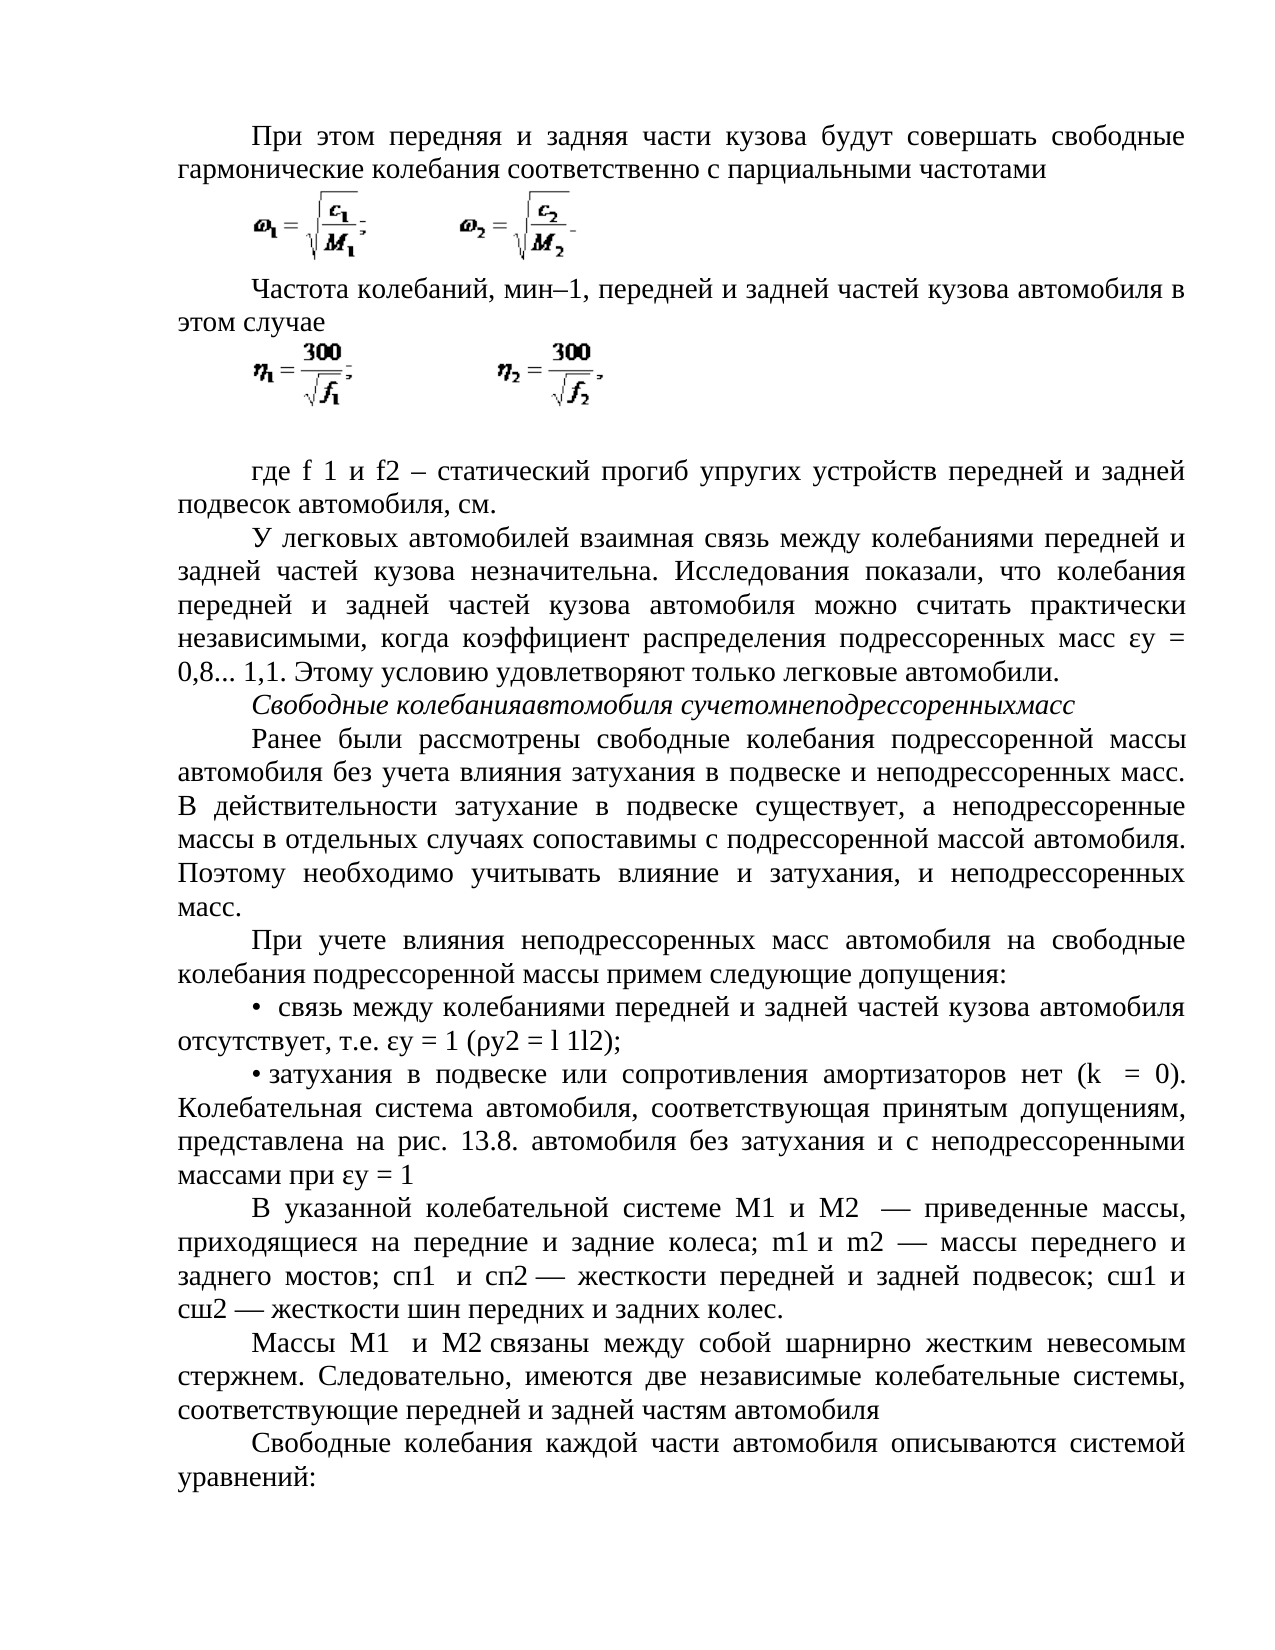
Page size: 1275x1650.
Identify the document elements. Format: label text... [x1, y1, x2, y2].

text При учете влияния неподрессоренных масс автомобиля на свободные колебания подрессоренной массы примем следующие допущения: [177, 922, 1186, 989]
text Свободные колебания каждой части автомобиля описываются системой уравнений: [177, 1425, 1186, 1492]
picture [251, 337, 357, 413]
text При этом передняя и задняя части кузова будут совершать свободные гармонические колебания соответственно с парциальными частотами [177, 118, 1186, 185]
text У легковых автомобилей взаимная связь между колебаниями передней и задней частей кузова незначительна. Исследования показали, что колебания передней и задней частей кузова автомобиля можно считать практически независимыми, когда коэффициент распределения подрессоренных масс εу = 0,8... 1,1. Этому условию удовлетворяют только легковые автомобили. [177, 520, 1186, 687]
picture [251, 185, 371, 265]
picture [457, 185, 578, 265]
text где f 1 и f2 – статический прогиб упругих устройств передней и задней подвесок автомобиля, см. [177, 453, 1186, 520]
text Свободные колебанияавтомобиля сучетомнеподрессоренныхмасс [177, 687, 1186, 721]
text • связь между колебаниями передней и задней частей кузова автомобиля отсутствует, т.е. εу = 1 (ρу2 = l 1l2); [177, 989, 1186, 1056]
text • затухания в подвеске или сопротивления амортизаторов нет (k = 0). Колебательная система автомобиля, соответствующая принятым допущениям, представлена на рис. 13.8. автомобиля без затухания и с неподрессоренными массами при εу = 1 [177, 1056, 1186, 1191]
text В указанной колебательной системе М1 и М2 — приведенные массы, приходящиеся на передние и задние колеса; m1 и m2 — массы переднего и заднего мостов; сп1 и сп2 — жесткости передней и задней подвесок; сш1 и сш2 — жесткости шин передних и задних колес. [177, 1191, 1186, 1325]
text Частота колебаний, мин–1, передней и задней частей кузова автомобиля в этом случае [177, 271, 1186, 338]
text Массы М1 и М2 связаны между собой шарнирно жестким невесомым стержнем. Следовательно, имеются две независимые колебательные системы, соответствующие передней и задней частям автомобиля [177, 1325, 1186, 1425]
text Ранее были рассмотрены свободные колебания подрессоренной массы автомобиля без учета влияния затухания в подвеске и неподрессоренных масс. В действительности затухание в подвеске существует, а неподрессоренные массы в отдельных случаях сопоставимы с подрессоренной массой автомобиля. Поэтому необходимо учитывать влияние и затухания, и неподрессоренных масс. [177, 721, 1186, 922]
picture [495, 337, 608, 413]
